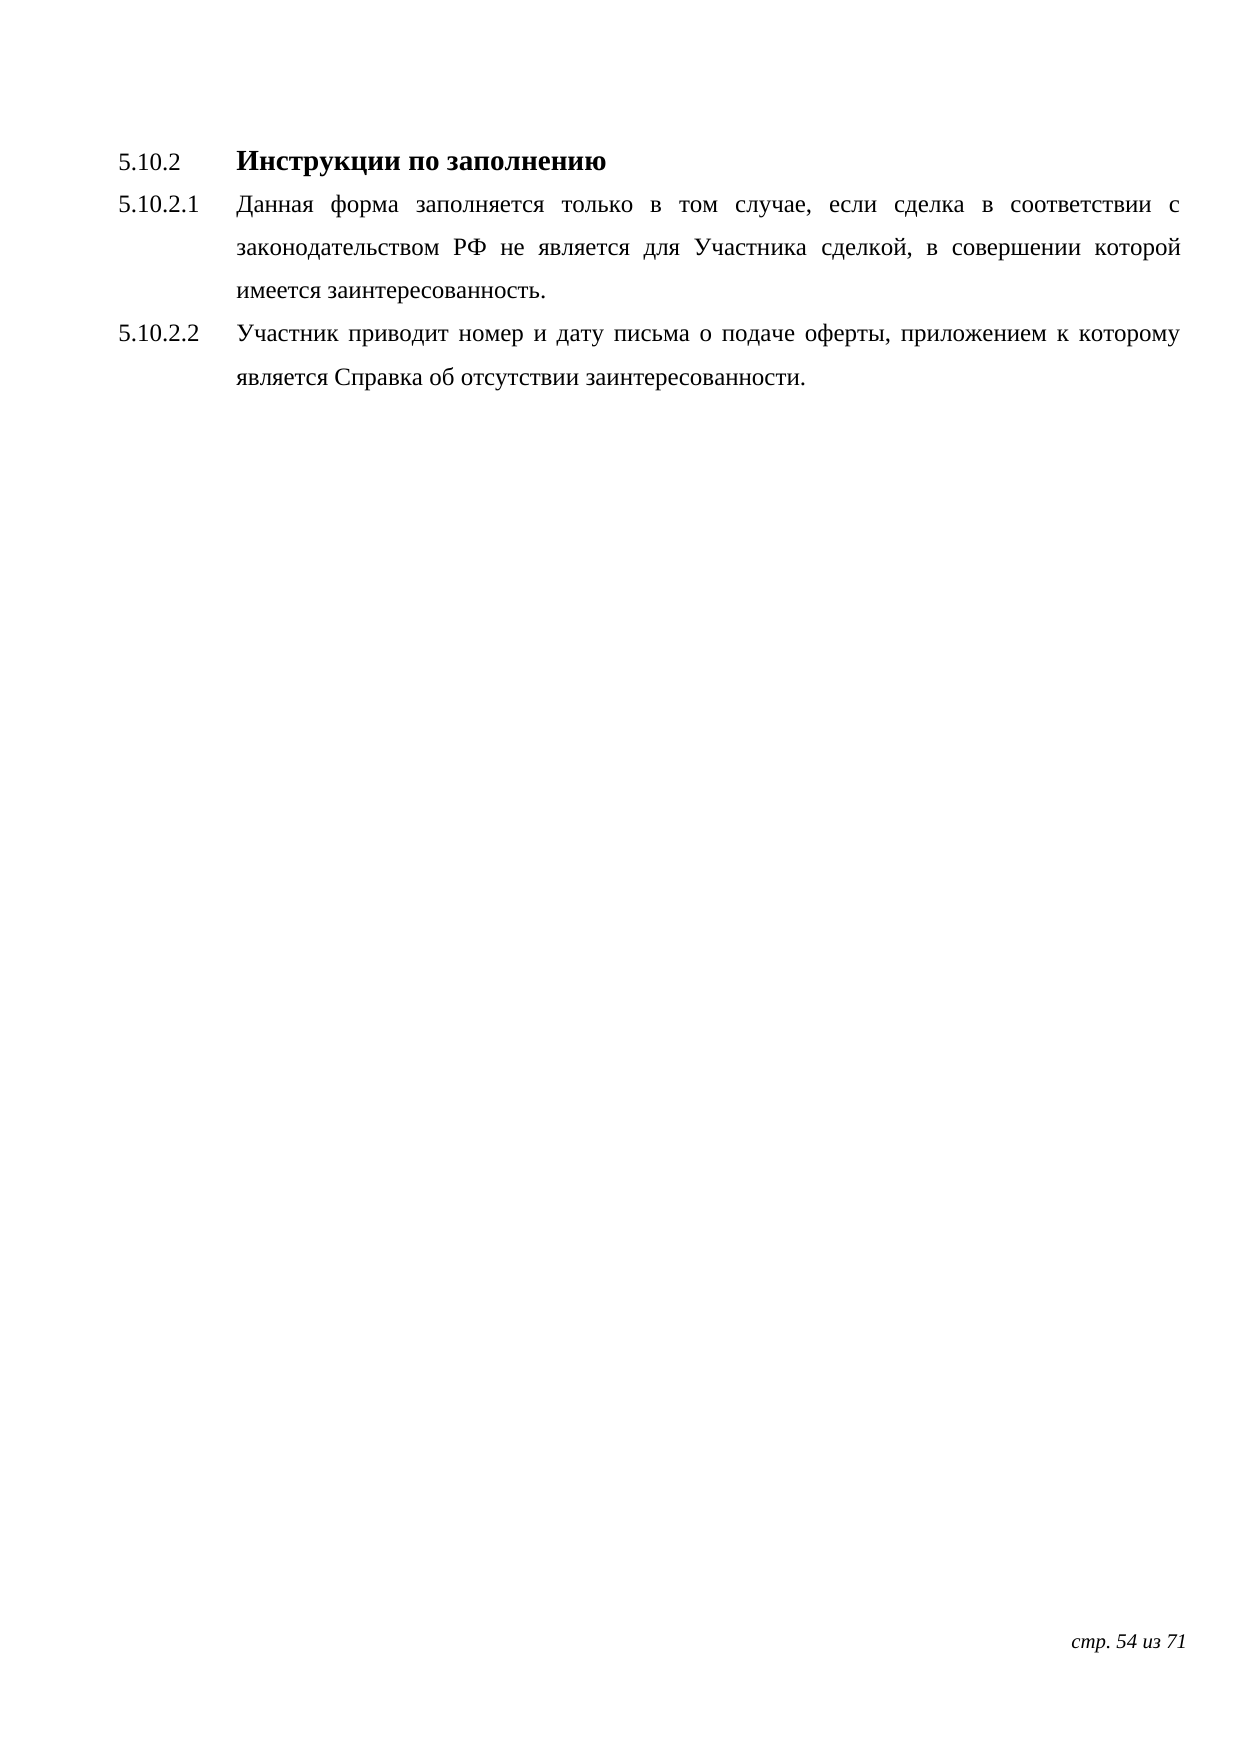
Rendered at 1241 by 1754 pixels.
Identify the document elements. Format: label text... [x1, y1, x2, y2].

list Инструкции по заполнению [118, 143, 1181, 177]
list Данная форма заполняется только в том случае, если сделка в соответствии с законодательством РФ не является для Участника сделкой, в совершении которой имеется заинтересованность. [118, 189, 1181, 304]
list Участник приводит номер и дату письма о подаче оферты, приложением к которому является Справка об отсутствии заинтересованности. [118, 318, 1181, 390]
